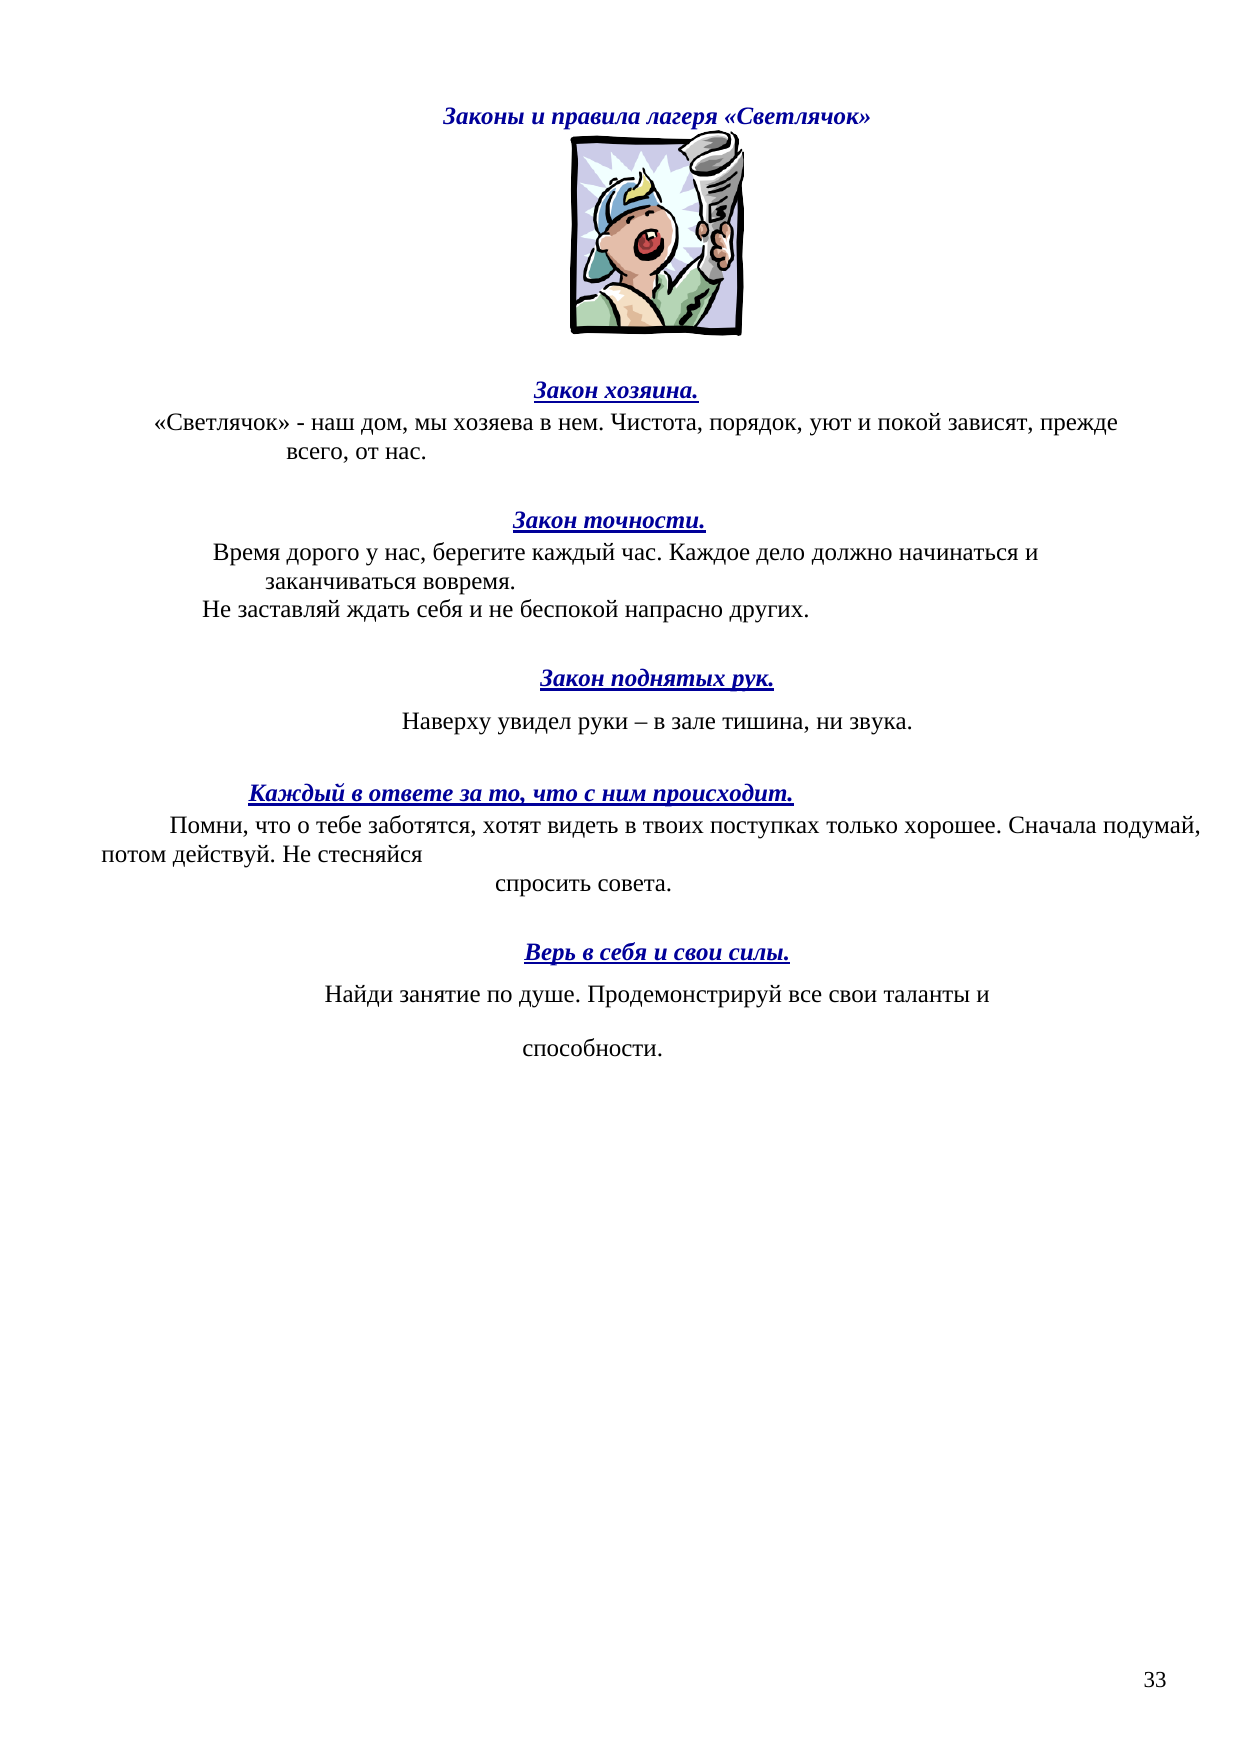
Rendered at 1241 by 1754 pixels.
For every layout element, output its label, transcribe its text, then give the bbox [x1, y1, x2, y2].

subtitle Верь в себя и свои силы. [157, 926, 1157, 968]
text Время дорого у нас, берегите каждый час. Каждое дело должно начинаться и заканчиваться вовремя. [213, 537, 1103, 594]
text Помни, что о тебе заботятся, хотят видеть в твоих поступках только хорошее. Сначала подумай, потом действуй. Не стесняйся [101, 810, 1203, 868]
text способности. [522, 1033, 1203, 1061]
picture [570, 130, 744, 336]
subtitle Закон хозяина. [534, 365, 1203, 407]
subtitle Закон поднятых рук. [157, 652, 1157, 695]
text Не заставляй ждать себя и не беспокой напрасно других. [202, 594, 1203, 623]
text Законы и правила лагеря «Светлячок» [157, 101, 1157, 130]
text Найди занятие по душе. Продемонстрируй все свои таланты и [157, 968, 1157, 1011]
subtitle Каждый в ответе за то, что с ним происходит. [248, 767, 1203, 810]
subtitle Закон точности. [513, 494, 1203, 537]
text «Светлячок» - наш дом, мы хозяева в нем. Чистота, порядок, уют и покой зависят, прежде всего, от нас. [153, 407, 1162, 465]
text Наверху увидел руки – в зале тишина, ни звука. [157, 695, 1157, 738]
text спросить совета. [495, 868, 1203, 896]
